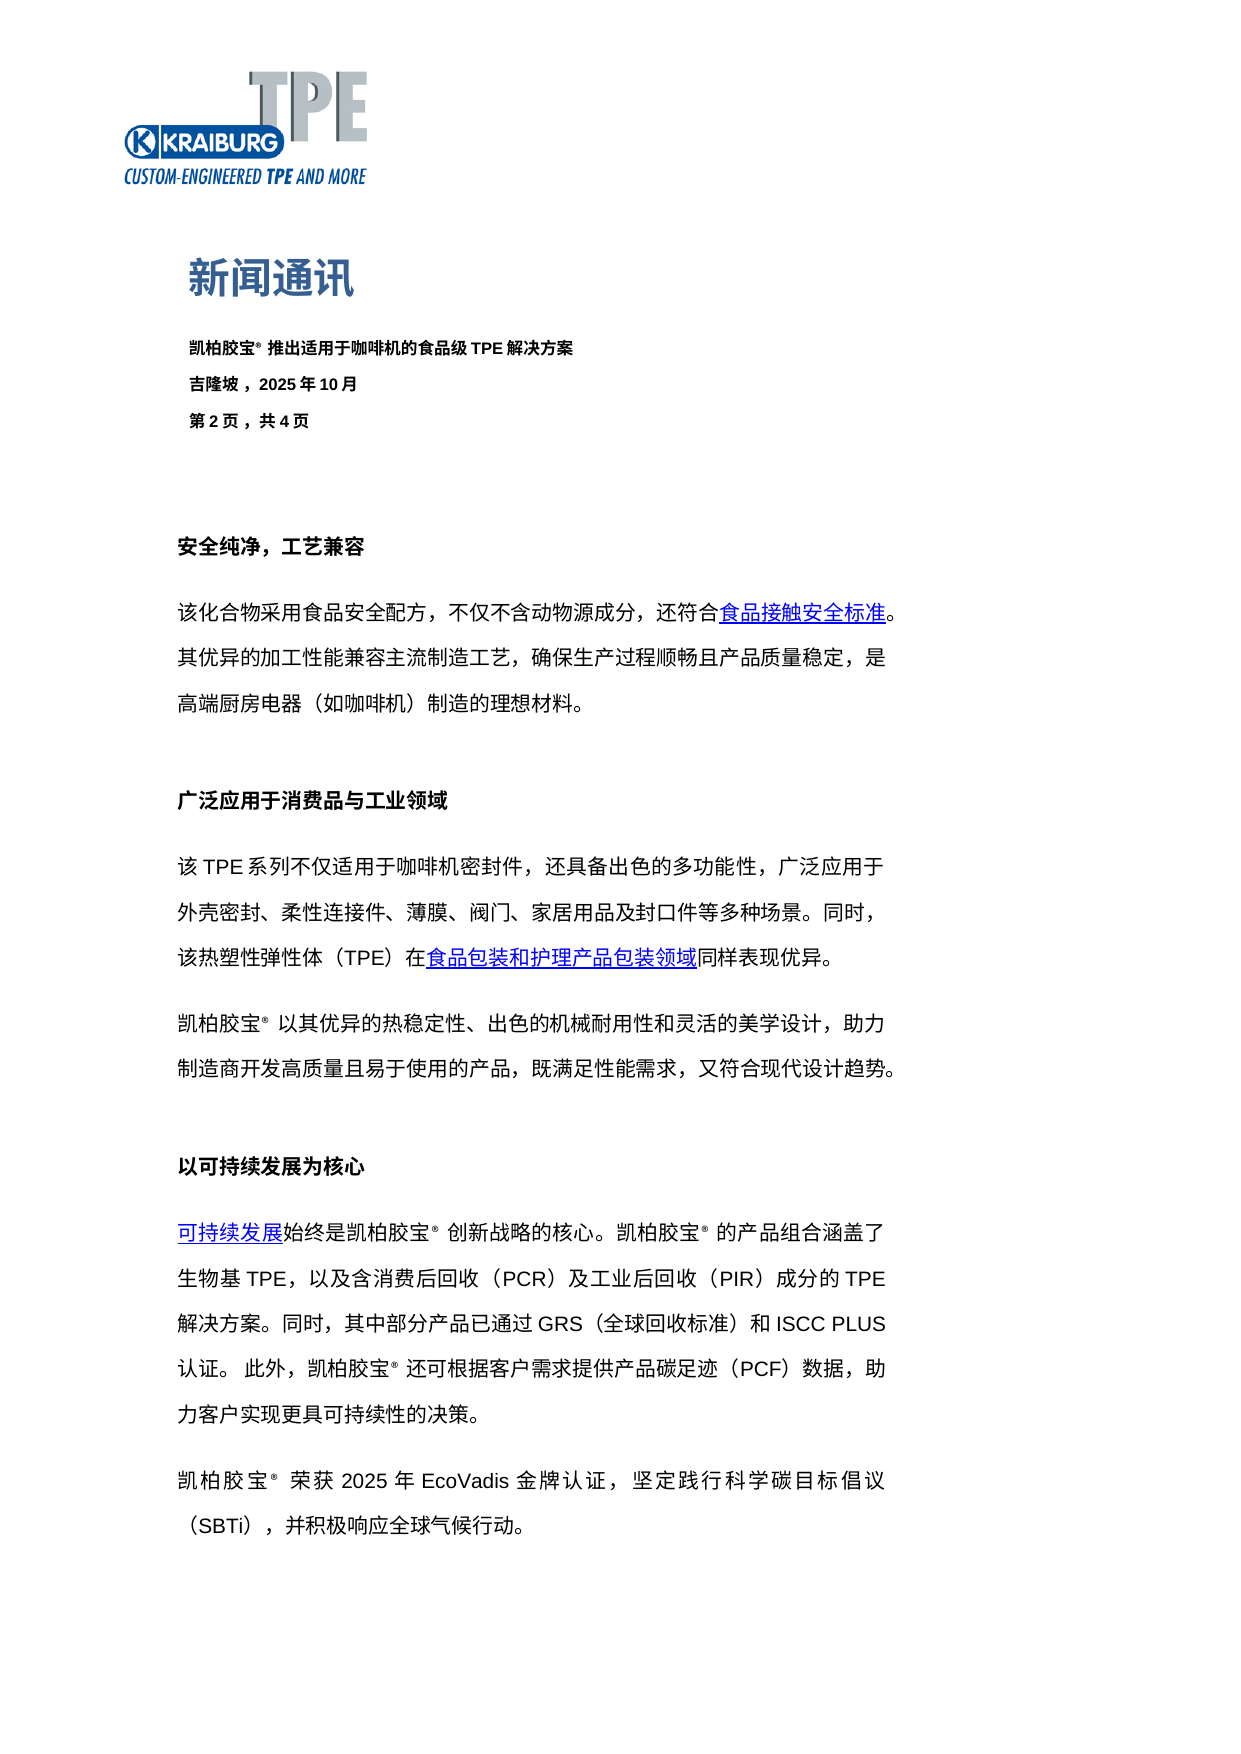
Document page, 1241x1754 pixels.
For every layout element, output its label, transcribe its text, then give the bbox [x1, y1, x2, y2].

text 安全纯净，工艺兼容 [177, 530, 886, 560]
text 凯柏胶宝® 荣获2025年EcoVadis金牌认证，坚定践行科学碳目标倡议（SBTi），并积极响应全球气候行动。 [177, 1464, 886, 1539]
text 该TPE系列不仅适用于咖啡机密封件，还具备出色的多功能性，广泛应用于外壳密封、柔性连接件、薄膜、阀门、家居用品及封口件等多种场景。同时，该热塑性弹性体（TPE）在食品包装和护理产品包装领域同样表现优异。 [177, 851, 886, 971]
text 以可持续发展为核心 [177, 1150, 886, 1181]
text 可持续发展始终是凯柏胶宝® 创新战略的核心。凯柏胶宝® 的产品组合涵盖了生物基TPE，以及含消费后回收（PCR）及工业后回收（PIR）成分的TPE解决方案。同时，其中部分产品已通过GRS（全球回收标准）和ISCC PLUS认证。 此外，凯柏胶宝® 还可根据客户需求提供产品碳足迹（PCF）数据，助力客户实现更具可持续性的决策。 [177, 1217, 886, 1428]
text 凯柏胶宝® 以其优异的热稳定性、出色的机械耐用性和灵活的美学设计，助力制造商开发高质量且易于使用的产品，既满足性能需求，又符合现代设计趋势。 [177, 1007, 886, 1083]
picture [112, 55, 379, 200]
text 该化合物采用食品安全配方，不仅不含动物源成分，还符合食品接触安全标准。其优异的加工性能兼容主流制造工艺，确保生产过程顺畅且产品质量稳定，是高端厨房电器（如咖啡机）制造的理想材料。 [177, 596, 886, 717]
text 广泛应用于消费品与工业领域 [177, 784, 886, 815]
